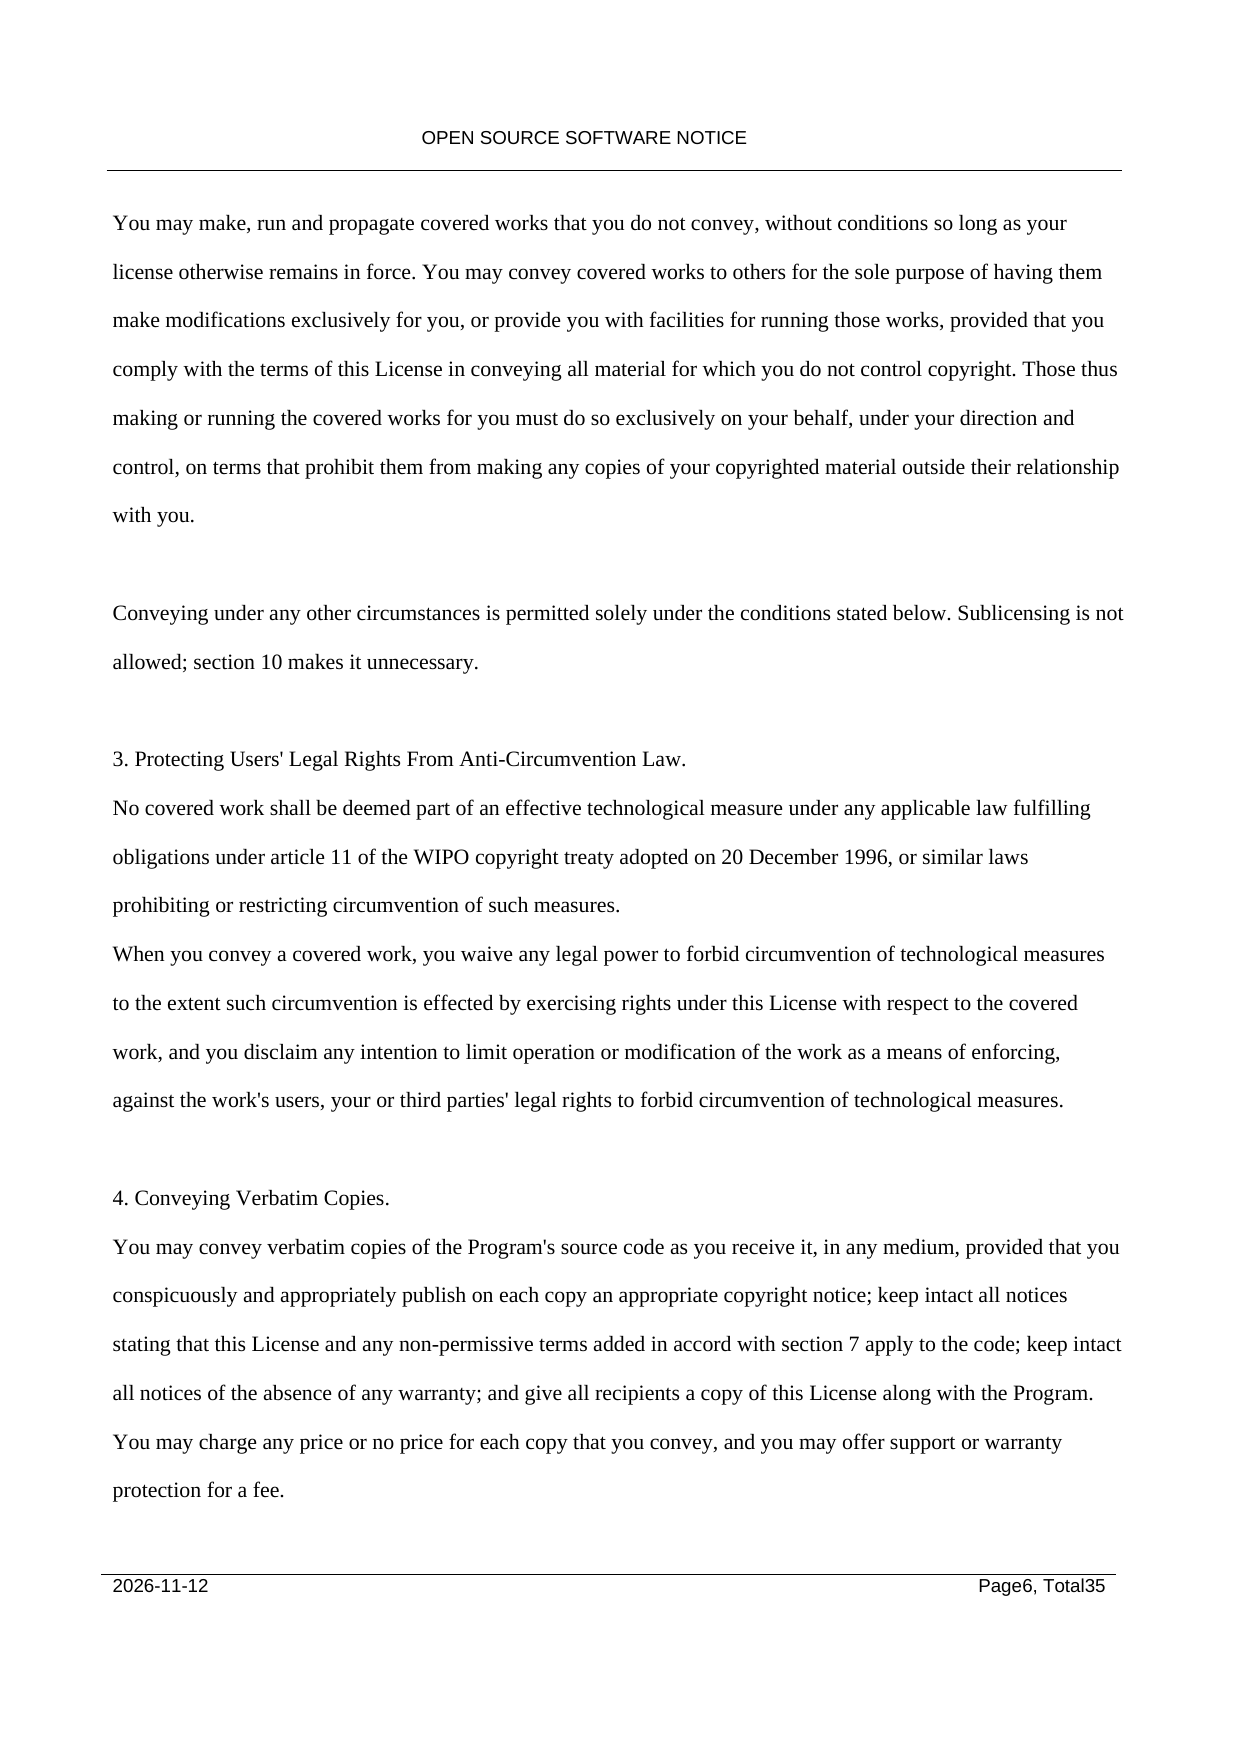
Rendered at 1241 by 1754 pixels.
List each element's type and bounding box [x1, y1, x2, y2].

text [112, 206, 1128, 1506]
